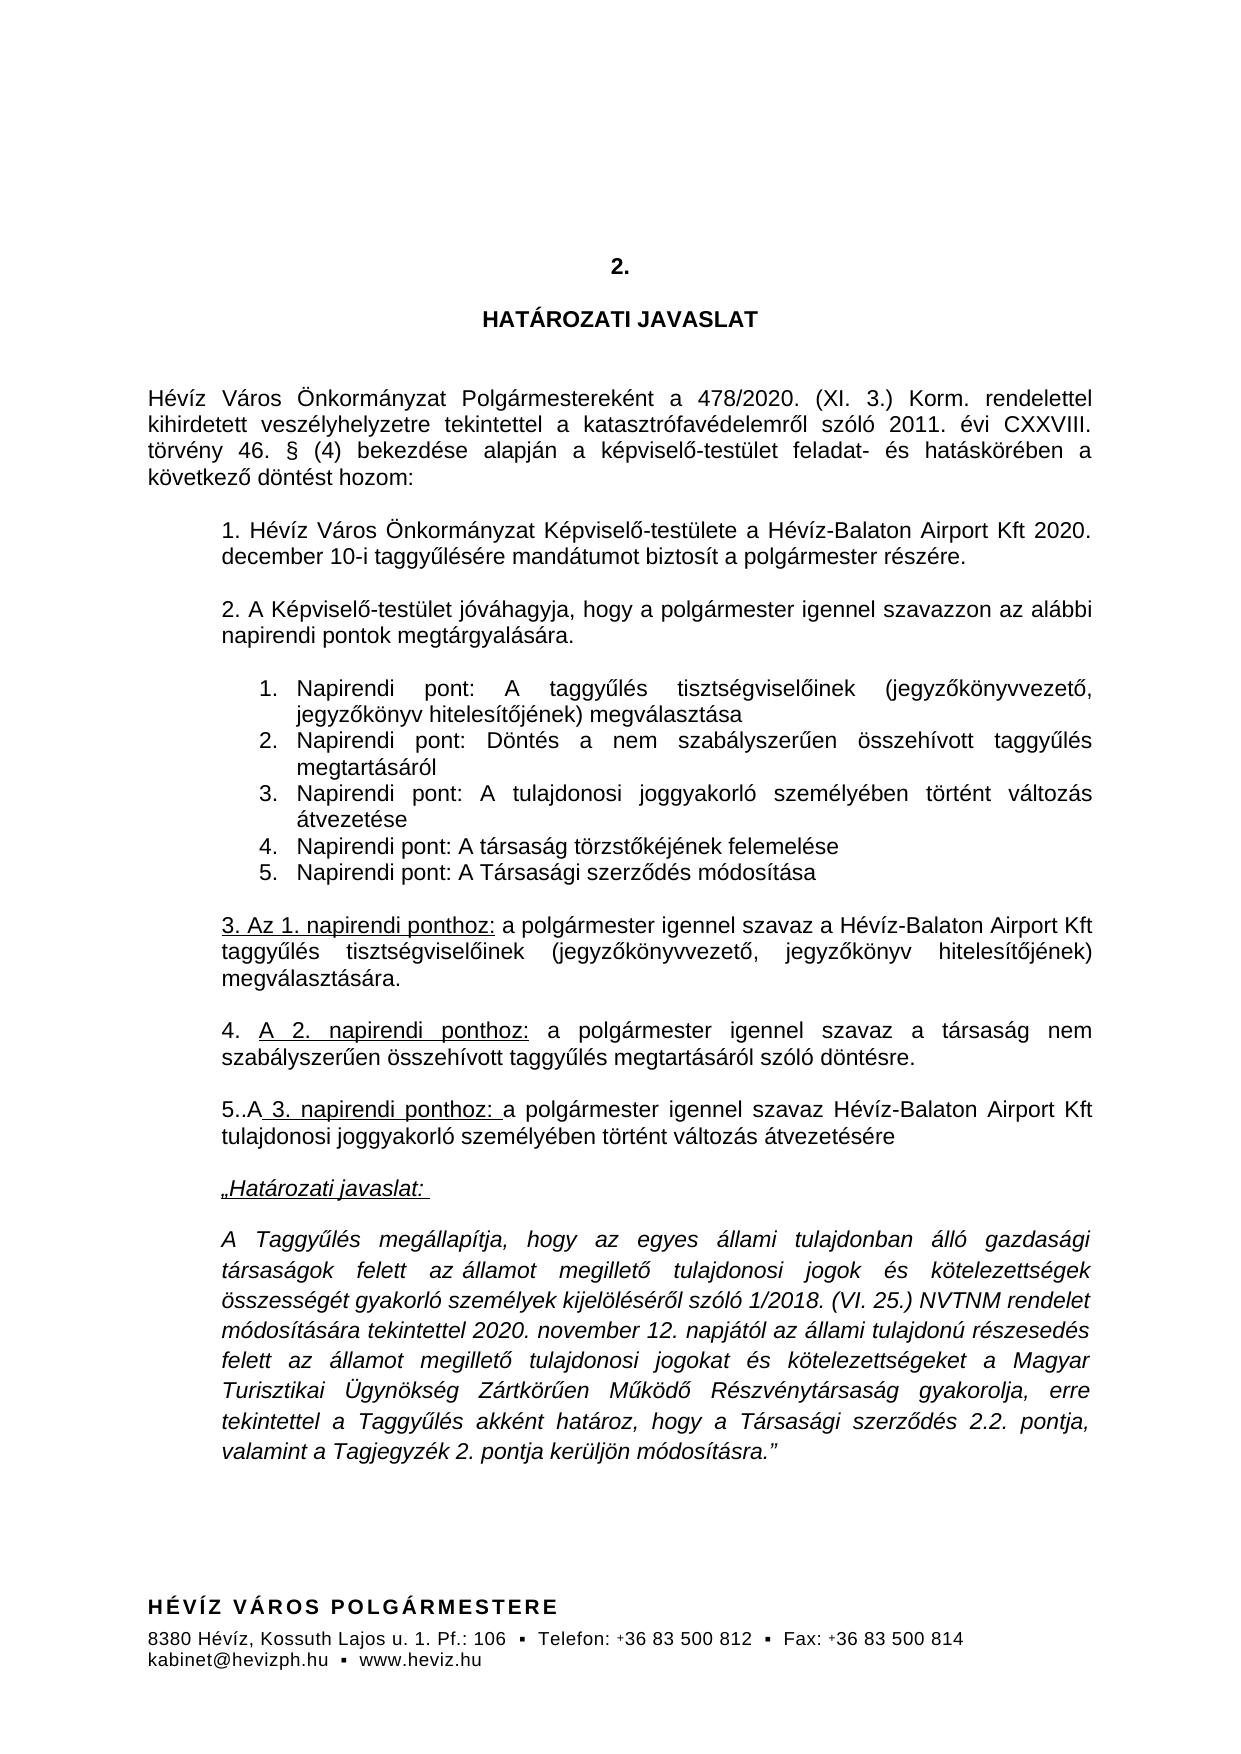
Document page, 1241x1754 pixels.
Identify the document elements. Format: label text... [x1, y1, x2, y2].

text HATÁROZATI JAVASLAT [148, 306, 1093, 332]
list Napirendi pont: A társaság törzstőkéjének felemelése [259, 833, 1093, 859]
text 5..A 3. napirendi ponthoz: a polgármester igennel szavaz Hévíz-Balaton Airport Kft tulajdonosi joggyakorló személyében történt változás átvezetésére [221, 1096, 1093, 1149]
list Napirendi pont: A Társasági szerződés módosítása [259, 859, 1093, 886]
text 4. A 2. napirendi ponthoz: a polgármester igennel szavaz a társaság nem szabályszerűen összehívott taggyűlés megtartásáról szóló döntésre. [221, 1017, 1093, 1070]
text 2. A Képviselő-testület jóváhagyja, hogy a polgármester igennel szavazzon az alábbi napirendi pontok megtárgyalására. [221, 596, 1093, 648]
list Napirendi pont: A tulajdonosi joggyakorló személyében történt változás átvezetése [259, 780, 1093, 833]
text 1. Hévíz Város Önkormányzat Képviselő-testülete a Hévíz-Balaton Airport Kft 2020. december 10-i taggyűlésére mandátumot biztosít a polgármester részére. [221, 517, 1093, 569]
text 3. Az 1. napirendi ponthoz: a polgármester igennel szavaz a Hévíz-Balaton Airport Kft taggyűlés tisztségviselőinek (jegyzőkönyvvezető, jegyzőkönyv hitelesítőjének) megválasztására. [221, 912, 1093, 991]
list Napirendi pont: Döntés a nem szabályszerűen összehívott taggyűlés megtartásáról [259, 727, 1093, 780]
text A Taggyűlés megállapítja, hogy az egyes állami tulajdonban álló gazdasági társaságok felett az államot megillető tulajdonosi jogok és kötelezettségek összességét gyakorló személyek kijelöléséről szóló 1/2018. (VI. 25.) NVTNM rendelet módosítására tekintettel 2020. november 12. napjától az állami tulajdonú részesedés felett az államot megillető tulajdonosi jogokat és kötelezettségeket a Magyar Turisztikai Ügynökség Zártkörűen Működő Részvénytársaság gyakorolja, erre tekintettel a Taggyűlés akként határoz, hogy a Társasági szerződés 2.2. pontja, valamint a Tagjegyzék 2. pontja kerüljön módosításra.” [221, 1226, 1093, 1464]
text 2. [148, 253, 1093, 279]
text Hévíz Város Önkormányzat Polgármestereként a 478/2020. (XI. 3.) Korm. rendelettel kihirdetett veszélyhelyzetre tekintettel a katasztrófavédelemről szóló 2011. évi CXXVIII. törvény 46. § (4) bekezdése alapján a képviselő-testület feladat- és hatáskörében a következő döntést hozom: [148, 385, 1093, 490]
list Napirendi pont: A taggyűlés tisztségviselőinek (jegyzőkönyvvezető, jegyzőkönyv hitelesítőjének) megválasztása [259, 675, 1093, 727]
text „Határozati javaslat: [221, 1175, 1093, 1202]
